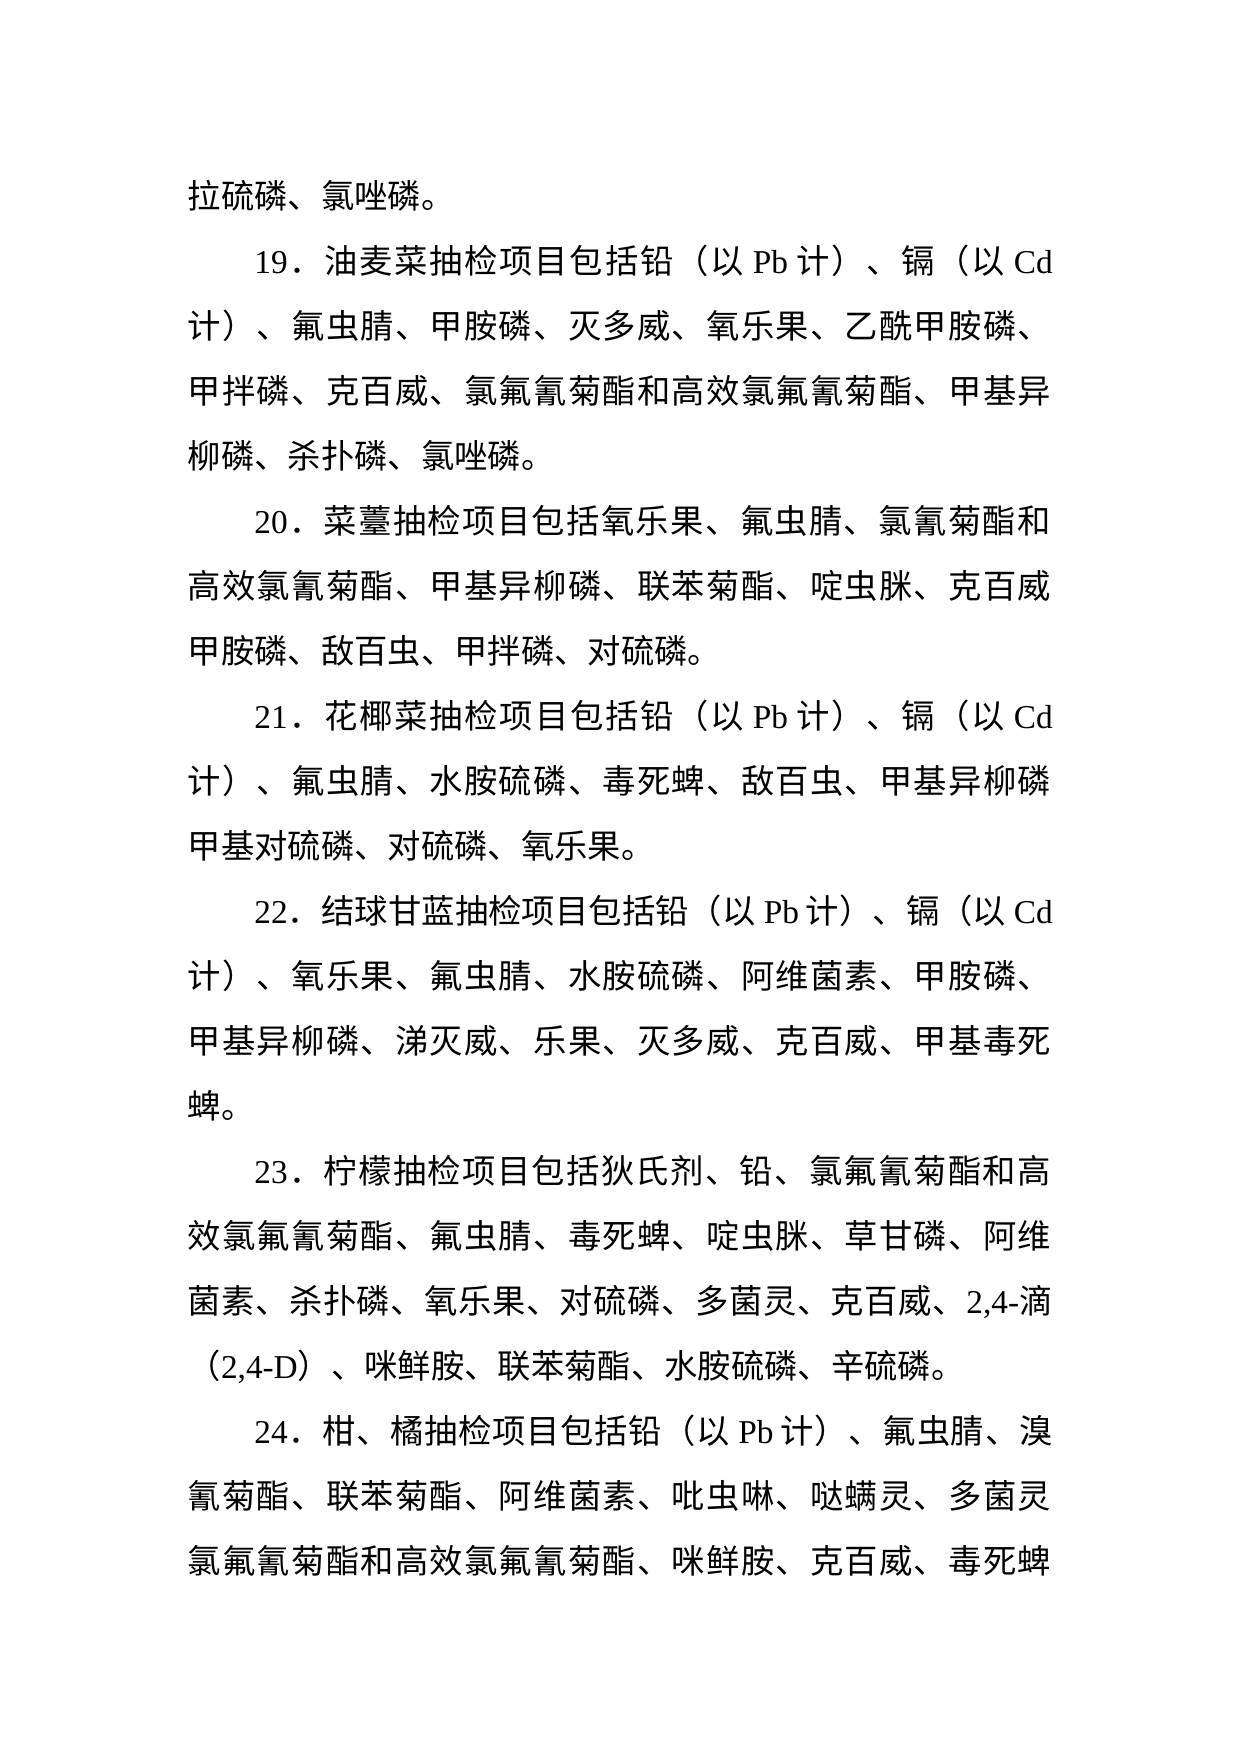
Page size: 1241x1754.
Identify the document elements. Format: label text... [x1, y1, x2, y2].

text 19．油麦菜抽检项目包括铅（以Pb计）、镉（以Cd计）、氟虫腈、甲胺磷、灭多威、氧乐果、乙酰甲胺磷、甲拌磷、克百威、氯氟氰菊酯和高效氯氟氰菊酯、甲基异柳磷、杀扑磷、氯唑磷。 [187, 227, 1053, 487]
text 23．柠檬抽检项目包括狄氏剂、铅、氯氟氰菊酯和高效氯氟氰菊酯、氟虫腈、毒死蜱、啶虫脒、草甘磷、阿维菌素、杀扑磷、氧乐果、对硫磷、多菌灵、克百威、2,4-滴（2,4-D）、咪鲜胺、联苯菊酯、水胺硫磷、辛硫磷。 [187, 1137, 1053, 1397]
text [187, 162, 1053, 227]
text 22．结球甘蓝抽检项目包括铅（以Pb计）、镉（以Cd计）、氧乐果、氟虫腈、水胺硫磷、阿维菌素、甲胺磷、甲基异柳磷、涕灭威、乐果、灭多威、克百威、甲基毒死蜱。 [187, 877, 1053, 1137]
text 20．菜薹抽检项目包括氧乐果、氟虫腈、氯氰菊酯和高效氯氰菊酯、甲基异柳磷、联苯菊酯、啶虫脒、克百威、甲胺磷、敌百虫、甲拌磷、对硫磷。 [187, 487, 1053, 682]
text 21．花椰菜抽检项目包括铅（以Pb计）、镉（以Cd计）、氟虫腈、水胺硫磷、毒死蜱、敌百虫、甲基异柳磷、甲基对硫磷、对硫磷、氧乐果。 [187, 682, 1053, 877]
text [187, 1397, 1053, 1592]
